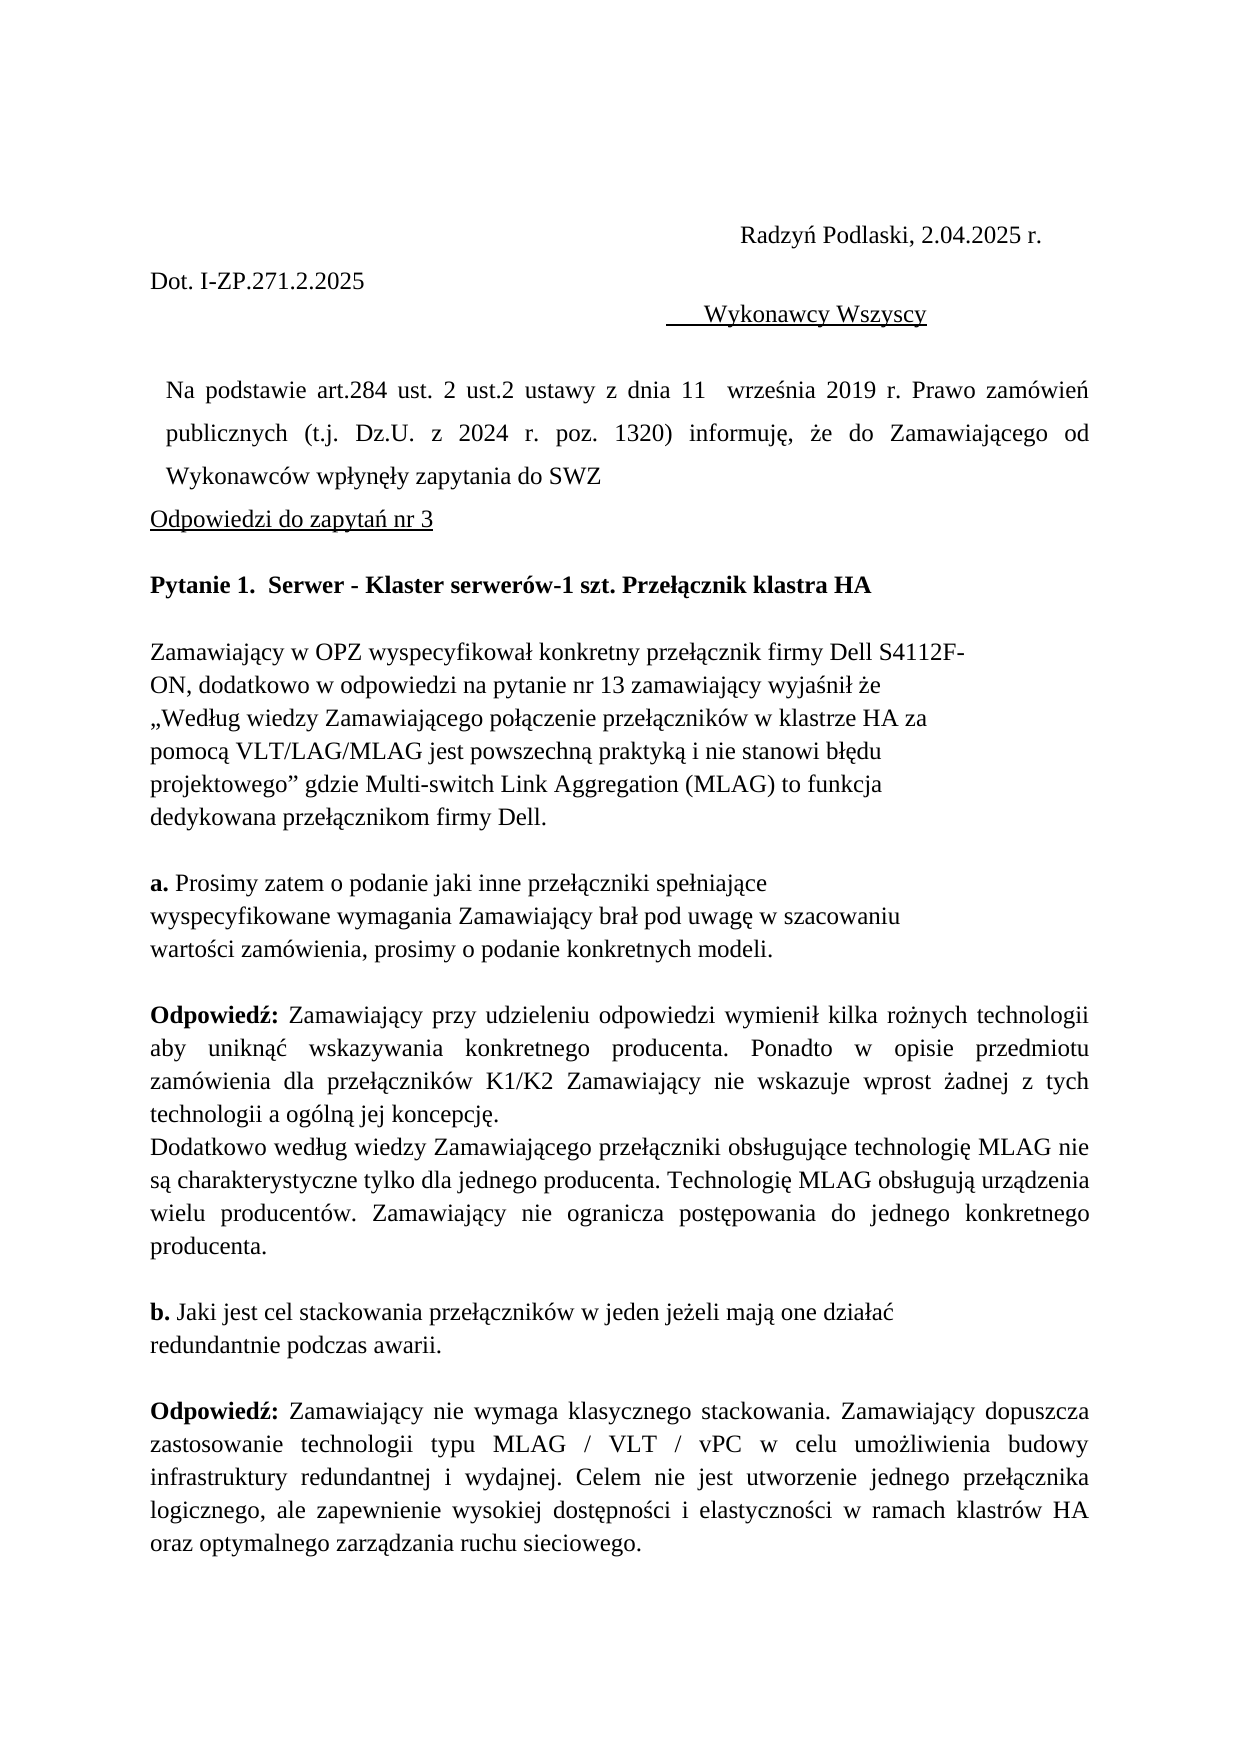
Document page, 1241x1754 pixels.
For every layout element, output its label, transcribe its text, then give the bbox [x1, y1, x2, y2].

text redundantnie podczas awarii. [150, 1330, 1090, 1359]
text b. Jaki jest cel stackowania przełączników w jeden jeżeli mają one działać [150, 1297, 1090, 1326]
text Wykonawcy Wszyscy [592, 299, 1090, 328]
text pomocą VLT/LAG/MLAG jest powszechną praktyką i nie stanowi błędu [150, 736, 1090, 764]
text wartości zamówienia, prosimy o podanie konkretnych modeli. [150, 934, 1090, 963]
text Dot. I-ZP.271.2.2025 [150, 266, 1090, 295]
text „Według wiedzy Zamawiającego połączenie przełączników w klastrze HA za [150, 703, 1090, 731]
text Odpowiedź: Zamawiający nie wymaga klasycznego stackowania. Zamawiający dopuszcza zastosowanie technologii typu MLAG / VLT / vPC w celu umożliwienia budowy infrastruktury redundantnej i wydajnej. Celem nie jest utworzenie jednego przełącznika logicznego, ale zapewnienie wysokiej dostępności i elastyczności w ramach klastrów HA oraz optymalnego zarządzania ruchu sieciowego. [150, 1396, 1090, 1557]
text dedykowana przełącznikom firmy Dell. [150, 802, 1090, 831]
subtitle Radzyń Podlaski, 2.04.2025 r. [666, 221, 1090, 249]
text Zamawiający w OPZ wyspecyfikował konkretny przełącznik firmy Dell S4112F- [150, 637, 1090, 665]
text wyspecyfikowane wymagania Zamawiający brał pod uwagę w szacowaniu [150, 901, 1090, 929]
text Dodatkowo według wiedzy Zamawiającego przełączniki obsługujące technologię MLAG nie są charakterystyczne tylko dla jednego producenta. Technologię MLAG obsługują urządzenia wielu producentów. Zamawiający nie ogranicza postępowania do jednego konkretnego producenta. [150, 1132, 1090, 1260]
text a. Prosimy zatem o podanie jaki inne przełączniki spełniające [150, 868, 1090, 897]
text Odpowiedź: Zamawiający przy udzieleniu odpowiedzi wymienił kilka rożnych technologii aby uniknąć wskazywania konkretnego producenta. Ponadto w opisie przedmiotu zamówienia dla przełączników K1/K2 Zamawiający nie wskazuje wprost żadnej z tych technologii a ogólną jej koncepcję. [150, 1000, 1090, 1128]
text projektowego” gdzie Multi-switch Link Aggregation (MLAG) to funkcja [150, 769, 1090, 797]
text ON, dodatkowo w odpowiedzi na pytanie nr 13 zamawiający wyjaśnił że [150, 670, 1090, 698]
text Odpowiedzi do zapytań nr 3 [150, 504, 1090, 533]
text Na podstawie art.284 ust. 2 ust.2 ustawy z dnia 11 września 2019 r. Prawo zamówień publicznych (t.j. Dz.U. z 2024 r. poz. 1320) informuję, że do Zamawiającego od Wykonawców wpłynęły zapytania do SWZ [166, 375, 1090, 490]
text Pytanie 1. Serwer - Klaster serwerów-1 szt. Przełącznik klastra HA [150, 571, 1090, 599]
